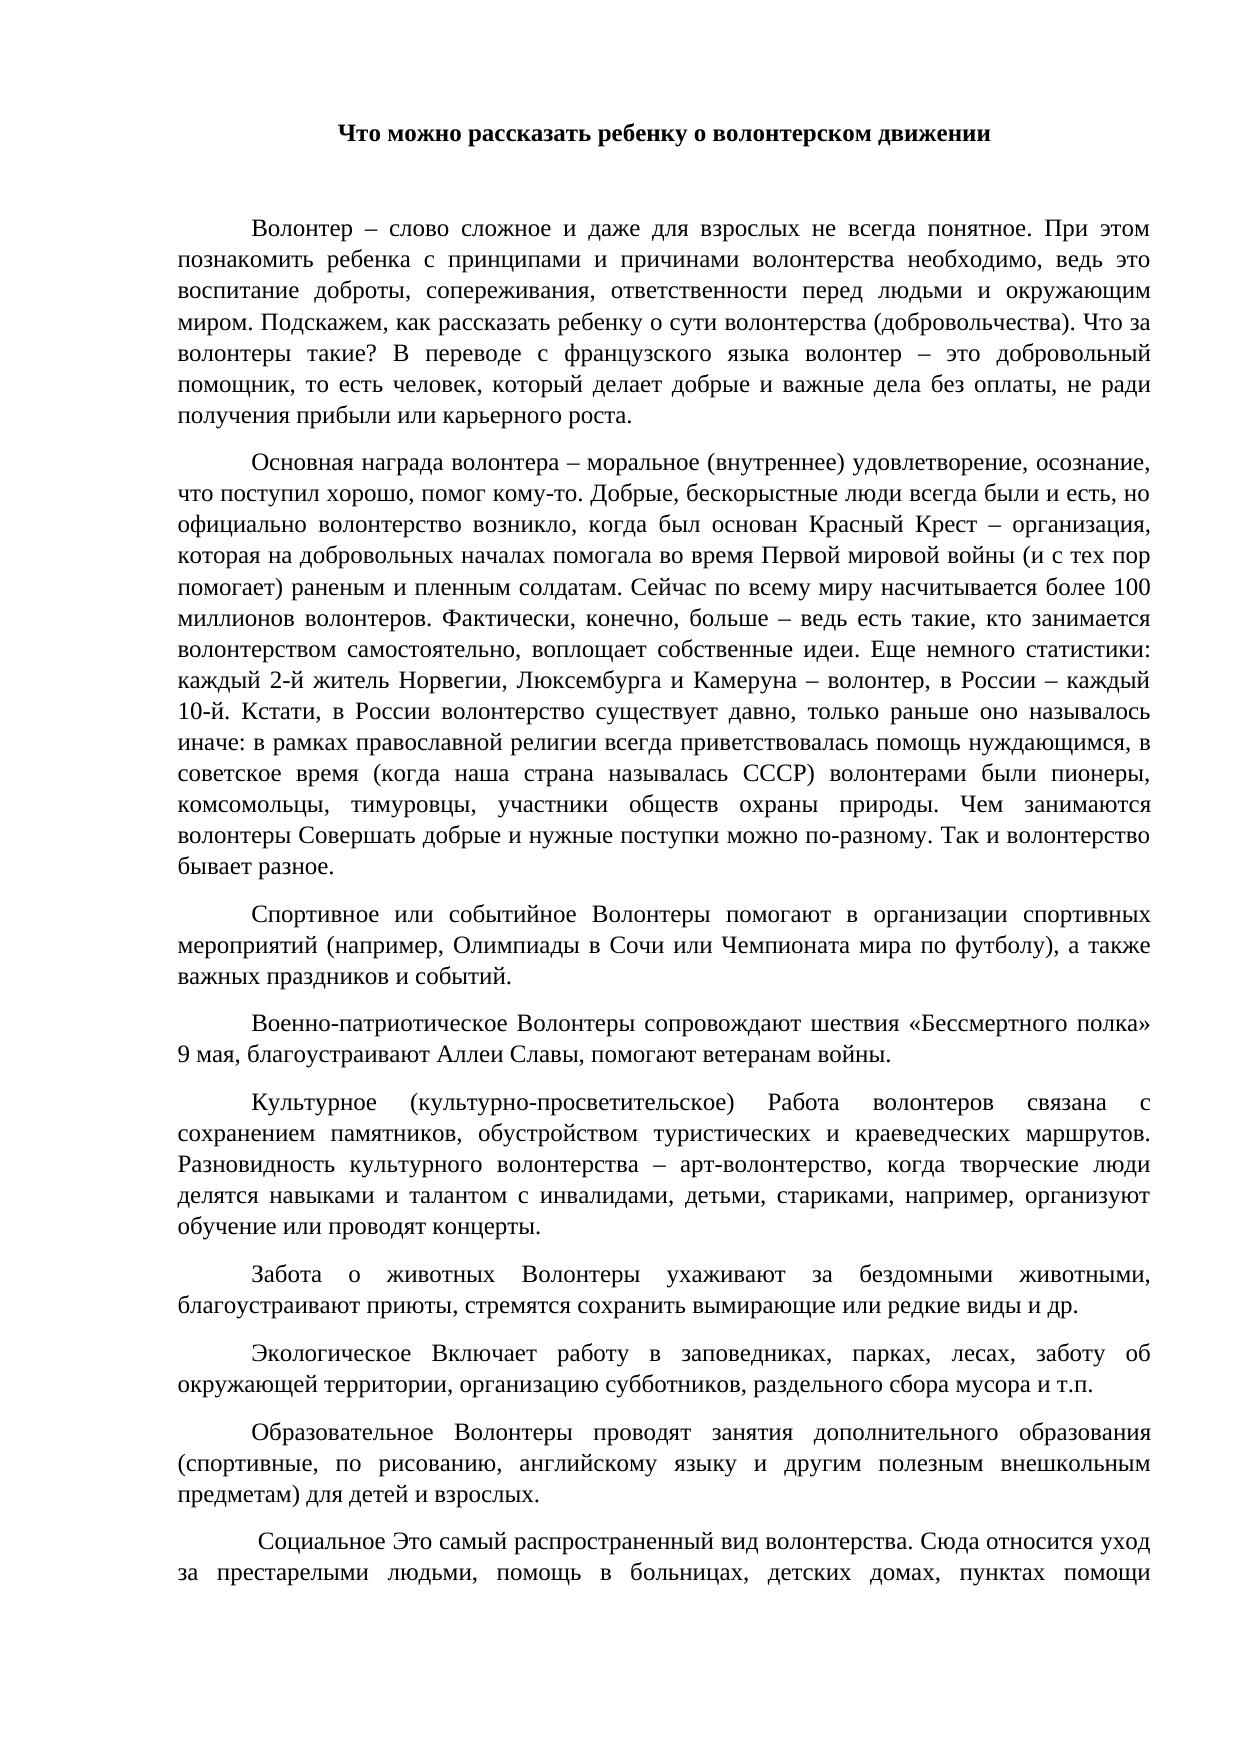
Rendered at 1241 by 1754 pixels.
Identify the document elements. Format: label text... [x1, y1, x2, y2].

text Экологическое Включает работу в заповедниках, парках, лесах, заботу об окружающей территории, организацию субботников, раздельного сбора мусора и т.п. [177, 1338, 1152, 1398]
text Волонтер – слово сложное и даже для взрослых не всегда понятное. При этом познакомить ребенка с принципами и причинами волонтерства необходимо, ведь это воспитание доброты, сопереживания, ответственности перед людьми и окружающим миром. Подскажем, как рассказать ребенку о сути волонтерства (добровольчества). Что за волонтеры такие? В переводе с французского языка волонтер – это добровольный помощник, то есть человек, который делает добрые и важные дела без оплаты, не ради получения прибыли или карьерного роста. [177, 213, 1152, 428]
text Что можно рассказать ребенку о волонтерском движении [177, 118, 1152, 147]
text Культурное (культурно-просветительское) Работа волонтеров связана с сохранением памятников, обустройством туристических и краеведческих маршрутов. Разновидность культурного волонтерства – арт-волонтерство, когда творческие люди делятся навыками и талантом с инвалидами, детьми, стариками, например, организуют обучение или проводят концерты. [177, 1087, 1152, 1240]
text Забота о животных Волонтеры ухаживают за бездомными животными, благоустраивают приюты, стремятся сохранить вымирающие или редкие виды и др. [177, 1259, 1152, 1319]
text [177, 1526, 1152, 1586]
text Основная награда волонтера – моральное (внутреннее) удовлетворение, осознание, что поступил хорошо, помог кому-то. Добрые, бескорыстные люди всегда были и есть, но официально волонтерство возникло, когда был основан Красный Крест – организация, которая на добровольных началах помогала во время Первой мировой войны (и с тех пор помогает) раненым и пленным солдатам. Сейчас по всему миру насчитывается более 100 миллионов волонтеров. Фактически, конечно, больше – ведь есть такие, кто занимается волонтерством самостоятельно, воплощает собственные идеи. Еще немного статистики: каждый 2-й житель Норвегии, Люксембурга и Камеруна – волонтер, в России – каждый 10-й. Кстати, в России волонтерство существует давно, только раньше оно называлось иначе: в рамках православной религии всегда приветствовалась помощь нуждающимся, в советское время (когда наша страна называлась СССР) волонтерами были пионеры, комсомольцы, тимуровцы, участники обществ охраны природы. Чем занимаются волонтеры Совершать добрые и нужные поступки можно по-разному. Так и волонтерство бывает разное. [177, 447, 1152, 880]
text Образовательное Волонтеры проводят занятия дополнительного образования (спортивные, по рисованию, английскому языку и другим полезным внешкольным предметам) для детей и взрослых. [177, 1417, 1152, 1507]
text Спортивное или событийное Волонтеры помогают в организации спортивных мероприятий (например, Олимпиады в Сочи или Чемпионата мира по футболу), а также важных праздников и событий. [177, 899, 1152, 989]
text Военно-патриотическое Волонтеры сопровождают шествия «Бессмертного полка» 9 мая, благоустраивают Аллеи Славы, помогают ветеранам войны. [177, 1008, 1152, 1068]
